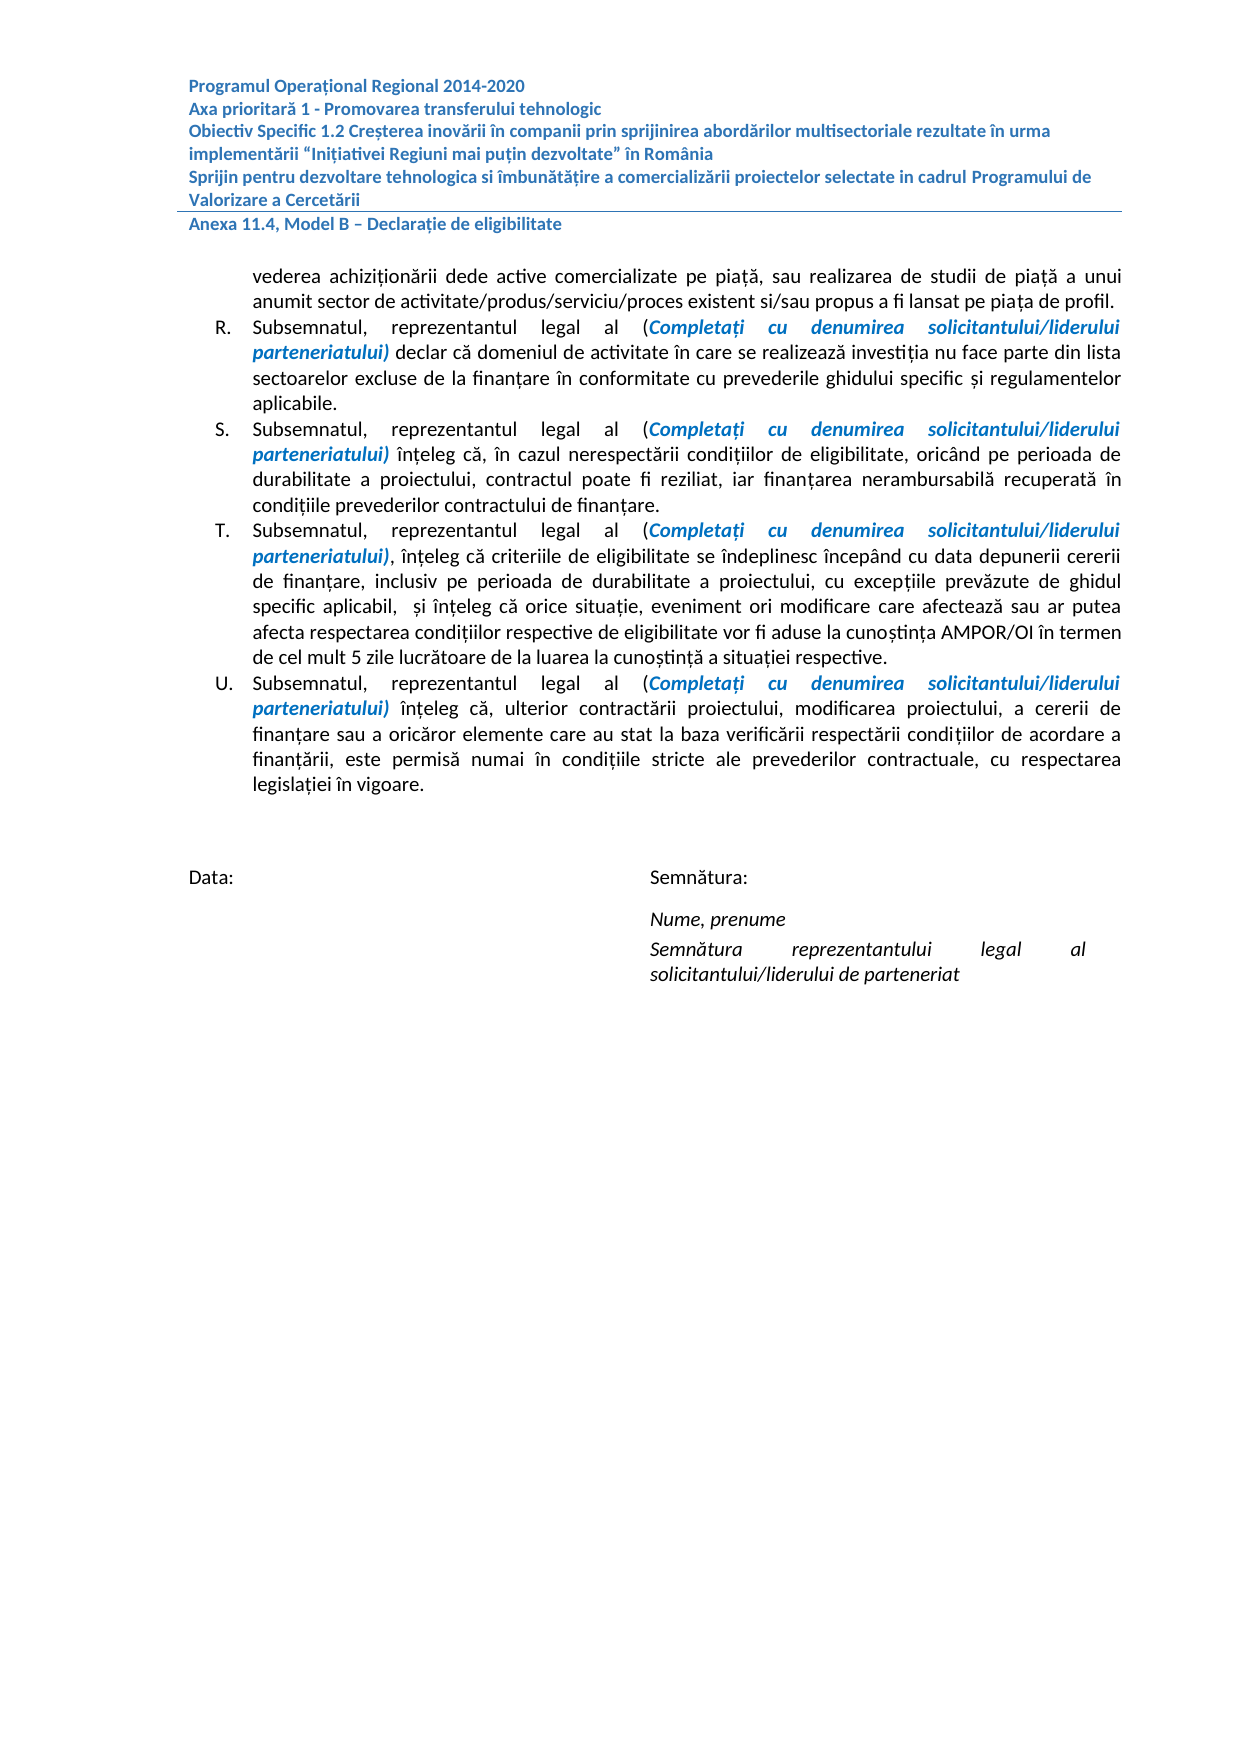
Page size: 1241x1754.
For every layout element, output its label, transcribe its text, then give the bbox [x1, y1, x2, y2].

list Subsemnatul, reprezentantul legal al (Completaţi cu denumirea solicitantului/liderului parteneriatului) înțeleg că, în cazul nerespectării condițiilor de eligibilitate, oricând pe perioada de durabilitate a proiectului, contractul poate fi reziliat, iar finanțarea nerambursabilă recuperată în condițiile prevederilor contractului de finanțare. [215, 416, 1122, 517]
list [215, 263, 1122, 314]
table_header Semnătura: Nume, prenume Semnătura reprezentantului legal al solicitantului/liderului de parteneriat [639, 865, 1100, 991]
table_header Data: [177, 865, 638, 991]
list Subsemnatul, reprezentantul legal al (Completaţi cu denumirea solicitantului/liderului parteneriatului), înțeleg că criteriile de eligibilitate se îndeplinesc începând cu data depunerii cererii de finanțare, inclusiv pe perioada de durabilitate a proiectului, cu excepțiile prevăzute de ghidul specific aplicabil, și înțeleg că orice situație, eveniment ori modificare care afectează sau ar putea afecta respectarea condițiilor respective de eligibilitate vor fi aduse la cunoștința AMPOR/OI în termen de cel mult 5 zile lucrătoare de la luarea la cunoștință a situației respective. [215, 517, 1122, 670]
list Subsemnatul, reprezentantul legal al (Completaţi cu denumirea solicitantului/liderului parteneriatului) înțeleg că, ulterior contractării proiectului, modificarea proiectului, a cererii de finanțare sau a oricăror elemente care au stat la baza verificării respectării condițiilor de acordare a finanțării, este permisă numai în condițiile stricte ale prevederilor contractuale, cu respectarea legislaţiei în vigoare. [215, 670, 1122, 797]
list Subsemnatul, reprezentantul legal al (Completaţi cu denumirea solicitantului/liderului parteneriatului) declar că domeniul de activitate în care se realizează investiția nu face parte din lista sectoarelor excluse de la finanţare în conformitate cu prevederile ghidului specific și regulamentelor aplicabile. [215, 314, 1122, 416]
